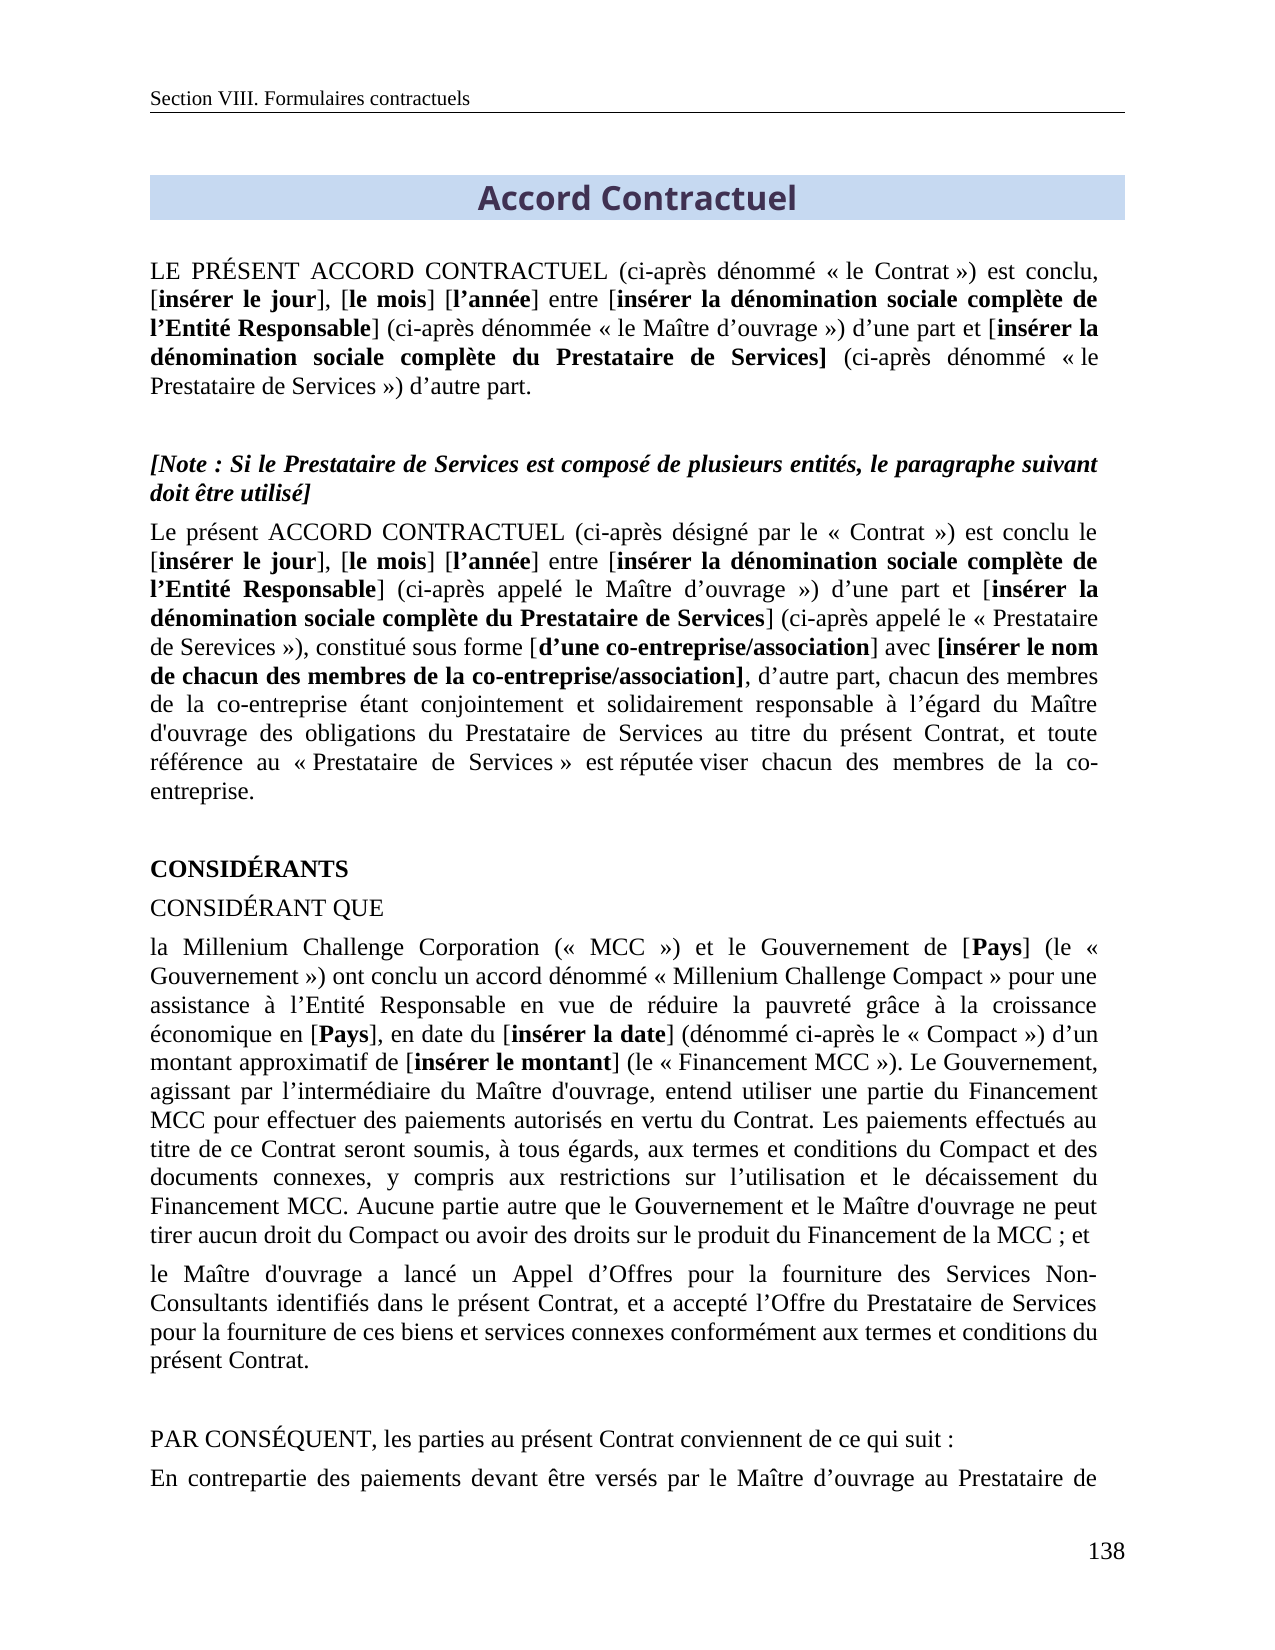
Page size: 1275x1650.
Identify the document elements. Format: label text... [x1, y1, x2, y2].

subtitle Accord Contractuel [150, 175, 1125, 220]
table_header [139, 245, 1110, 1492]
